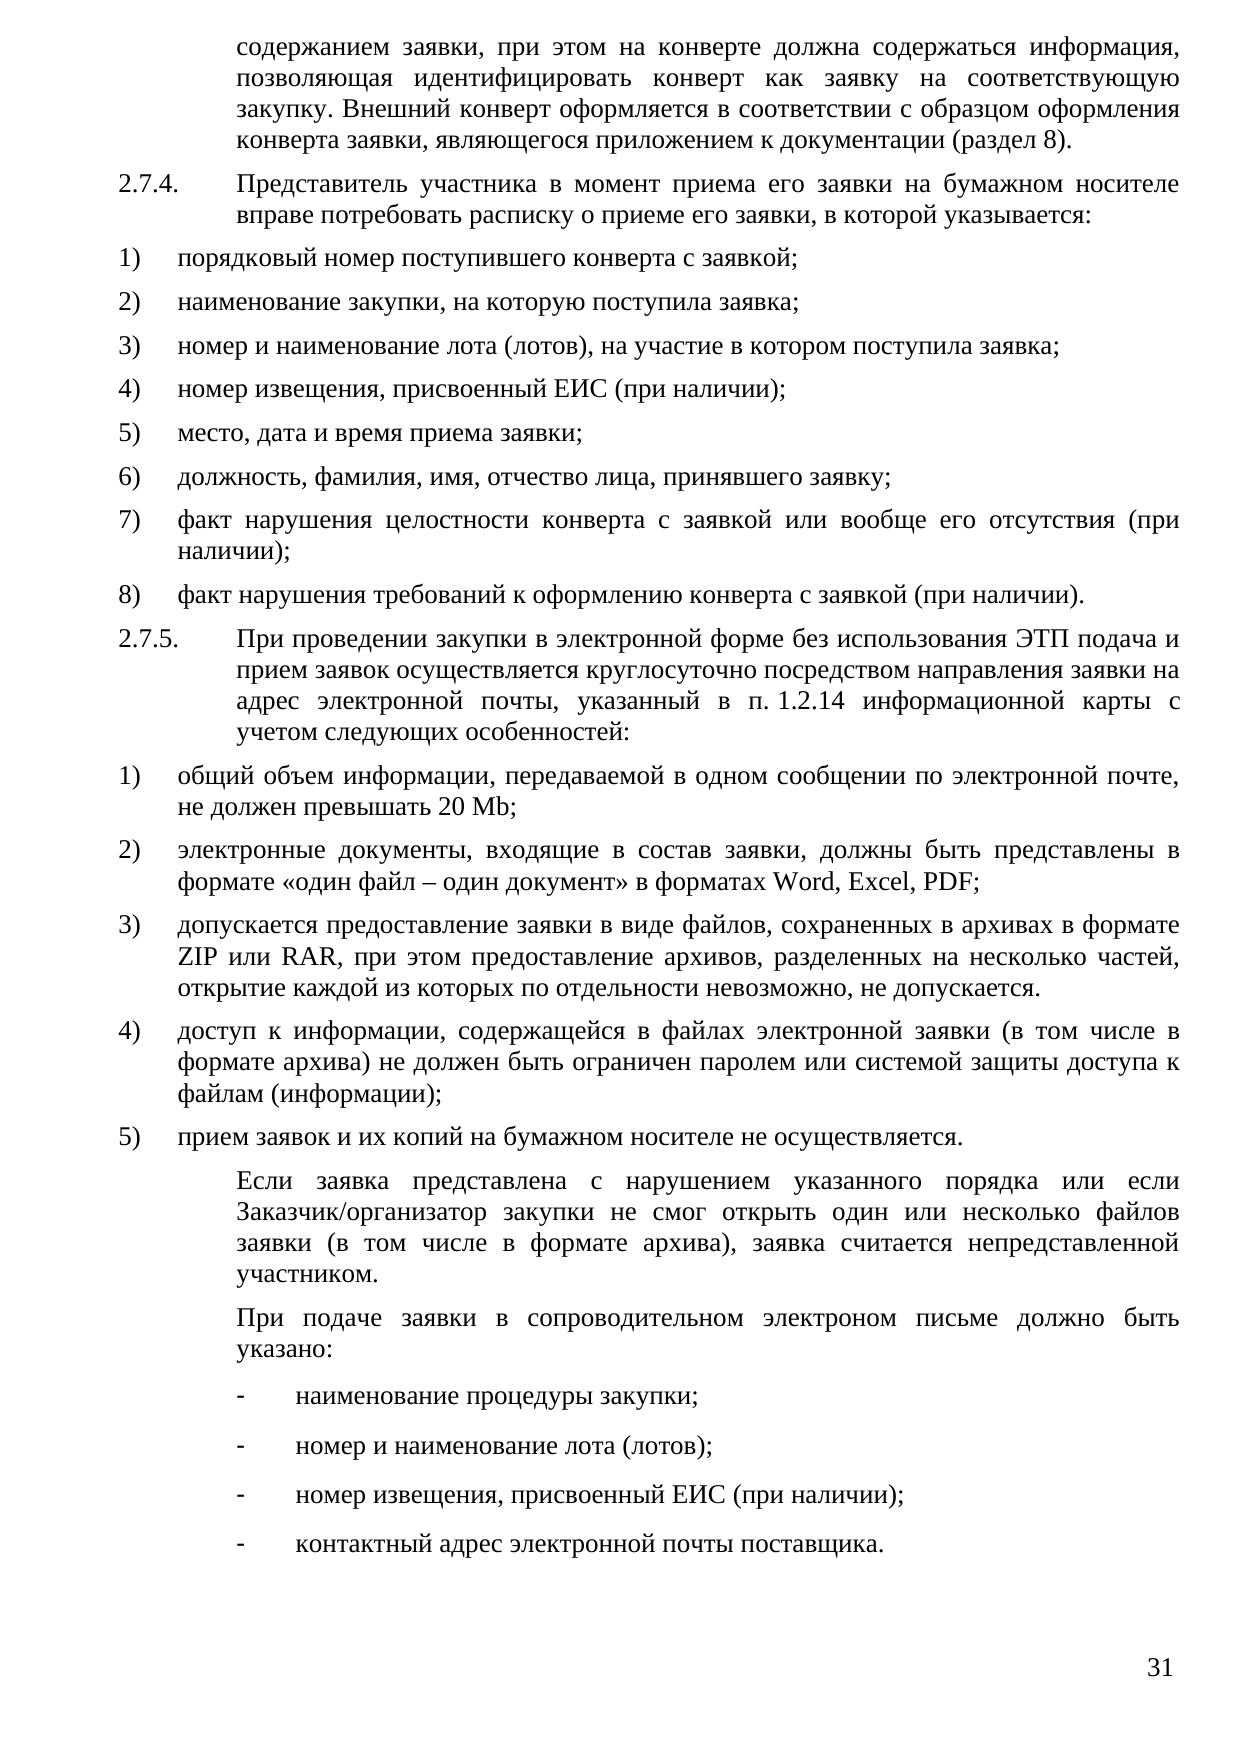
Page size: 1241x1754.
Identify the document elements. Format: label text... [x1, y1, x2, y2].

list Если заявка представлена с нарушением указанного порядка или если Заказчик/организатор закупки не смог открыть один или несколько файлов заявки (в том числе в формате архива), заявка считается непредставленной участником. [236, 1164, 1181, 1288]
text допускается предоставление заявки в виде файлов, сохраненных в архивах в формате ZIP или RAR, при этом предоставление архивов, разделенных на несколько частей, открытие каждой из которых по отдельности невозможно, не допускается. [118, 908, 1181, 1002]
text место, дата и время приема заявки; [118, 416, 1181, 447]
text номер и наименование лота (лотов), на участие в котором поступила заявка; [118, 329, 1181, 360]
list номер извещения, присвоенный ЕИС (при наличии); [236, 1474, 1181, 1511]
text факт нарушения целостности конверта с заявкой или вообще его отсутствия (при наличии); [118, 503, 1181, 566]
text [118, 29, 1181, 154]
list При подаче заявки в сопроводительном электроном письме должно быть указано: [236, 1301, 1181, 1363]
text общий объем информации, передаваемой в одном сообщении по электронной почте, не должен превышать 20 Mb; [118, 759, 1181, 821]
text электронные документы, входящие в состав заявки, должны быть представлены в формате «один файл – один документ» в форматах Word, Excel, PDF; [118, 834, 1181, 896]
text доступ к информации, содержащейся в файлах электронной заявки (в том числе в формате архива) не должен быть ограничен паролем или системой защиты доступа к файлам (информации); [118, 1014, 1181, 1108]
list номер и наименование лота (лотов); [236, 1425, 1181, 1462]
list контактный адрес электронной почты поставщика. [236, 1524, 1181, 1561]
text должность, фамилия, имя, отчество лица, принявшего заявку; [118, 460, 1181, 491]
text порядковый номер поступившего конверта с заявкой; [118, 241, 1181, 273]
text прием заявок и их копий на бумажном носителе не осуществляется. [118, 1120, 1181, 1151]
text факт нарушения требований к оформлению конверта с заявкой (при наличии). [118, 578, 1181, 609]
text номер извещения, присвоенный ЕИС (при наличии); [118, 372, 1181, 403]
text Представитель участника в момент приема его заявки на бумажном носителе вправе потребовать расписку о приеме его заявки, в которой указывается: [118, 167, 1181, 229]
text При проведении закупки в электронной форме без использования ЭТП подача и прием заявок осуществляется круглосуточно посредством направления заявки на адрес электронной почты, указанный в п. 1.2.14 информационной карты с учетом следующих особенностей: [118, 622, 1181, 746]
text наименование закупки, на которую поступила заявка; [118, 285, 1181, 316]
list наименование процедуры закупки; [236, 1376, 1181, 1413]
